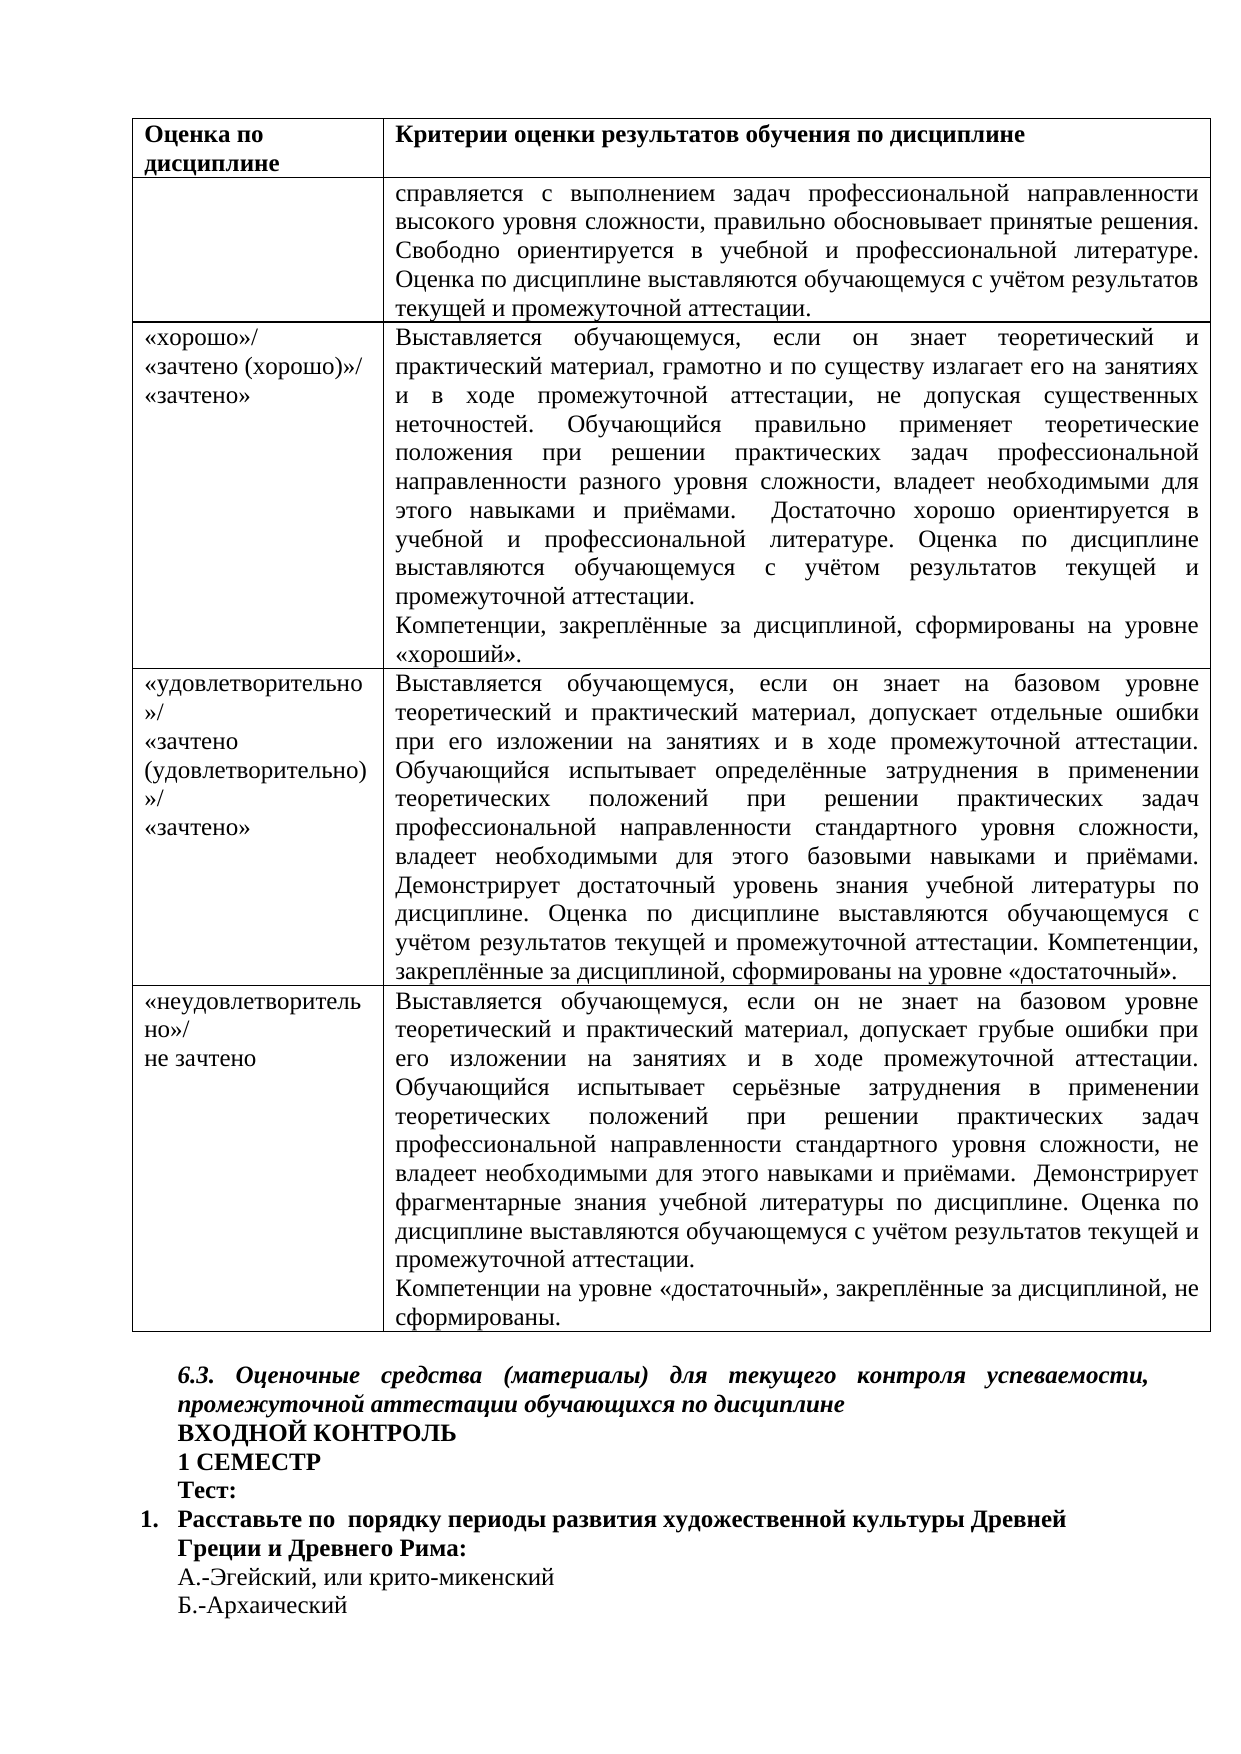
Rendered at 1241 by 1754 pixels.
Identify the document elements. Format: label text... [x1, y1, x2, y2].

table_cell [133, 178, 383, 321]
table_header Критерии оценки результатов обучения по дисциплине [384, 119, 1210, 177]
table_cell Выставляется обучающемуся, если он знает теоретический и практический материал, грамотно и по существу излагает его на занятиях и в ходе промежуточной аттестации, не допуская существенных неточностей. Обучающийся правильно применяет теоретические положения при решении практических задач профессиональной направленности разного уровня сложности, владеет необходимыми для этого навыками и приёмами. Достаточно хорошо ориентируется в учебной и профессиональной литературе. Оценка по дисциплине выставляются обучающемуся с учётом результатов текущей и промежуточной аттестации. Компетенции, закреплённые за дисциплиной, сформированы на уровне «хороший». [384, 323, 1210, 667]
text Б.-Архаический [177, 1591, 1152, 1619]
table_cell «удовлетворительно»/ «зачтено (удовлетворительно)»/ «зачтено» [133, 669, 383, 985]
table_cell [384, 178, 1210, 321]
text А.-Эгейский, или крито-микенский [177, 1562, 1152, 1591]
table_cell «хорошо»/ «зачтено (хорошо)»/ «зачтено» [133, 323, 383, 667]
table_cell Выставляется обучающемуся, если он не знает на базовом уровне теоретический и практический материал, допускает грубые ошибки при его изложении на занятиях и в ходе промежуточной аттестации. Обучающийся испытывает серьёзные затруднения в применении теоретических положений при решении практических задач профессиональной направленности стандартного уровня сложности, не владеет необходимыми для этого навыками и приёмами. Демонстрирует фрагментарные знания учебной литературы по дисциплине. Оценка по дисциплине выставляются обучающемуся с учётом результатов текущей и промежуточной аттестации. Компетенции на уровне «достаточный», закреплённые за дисциплиной, не сформированы. [384, 986, 1210, 1331]
table_cell Выставляется обучающемуся, если он знает на базовом уровне теоретический и практический материал, допускает отдельные ошибки при его изложении на занятиях и в ходе промежуточной аттестации. Обучающийся испытывает определённые затруднения в применении теоретических положений при решении практических задач профессиональной направленности стандартного уровня сложности, владеет необходимыми для этого базовыми навыками и приёмами. Демонстрирует достаточный уровень знания учебной литературы по дисциплине. Оценка по дисциплине выставляются обучающемуся с учётом результатов текущей и промежуточной аттестации. Компетенции, закреплённые за дисциплиной, сформированы на уровне «достаточный». [384, 669, 1210, 985]
table_cell «неудовлетворительно»/ не зачтено [133, 986, 383, 1331]
text Тест: [177, 1476, 1152, 1504]
text 1 СЕМЕСТР [177, 1447, 1152, 1476]
text 6.3. Оценочные средства (материалы) для текущего контроля успеваемости, промежуточной аттестации обучающихся по дисциплине [177, 1361, 1152, 1418]
text ВХОДНОЙ КОНТРОЛЬ [177, 1418, 1152, 1447]
table_header Оценка по дисциплине [133, 119, 383, 177]
list Расставьте по порядку периоды развития художественной культуры Древней Греции и Древнего Рима: [140, 1504, 1152, 1562]
